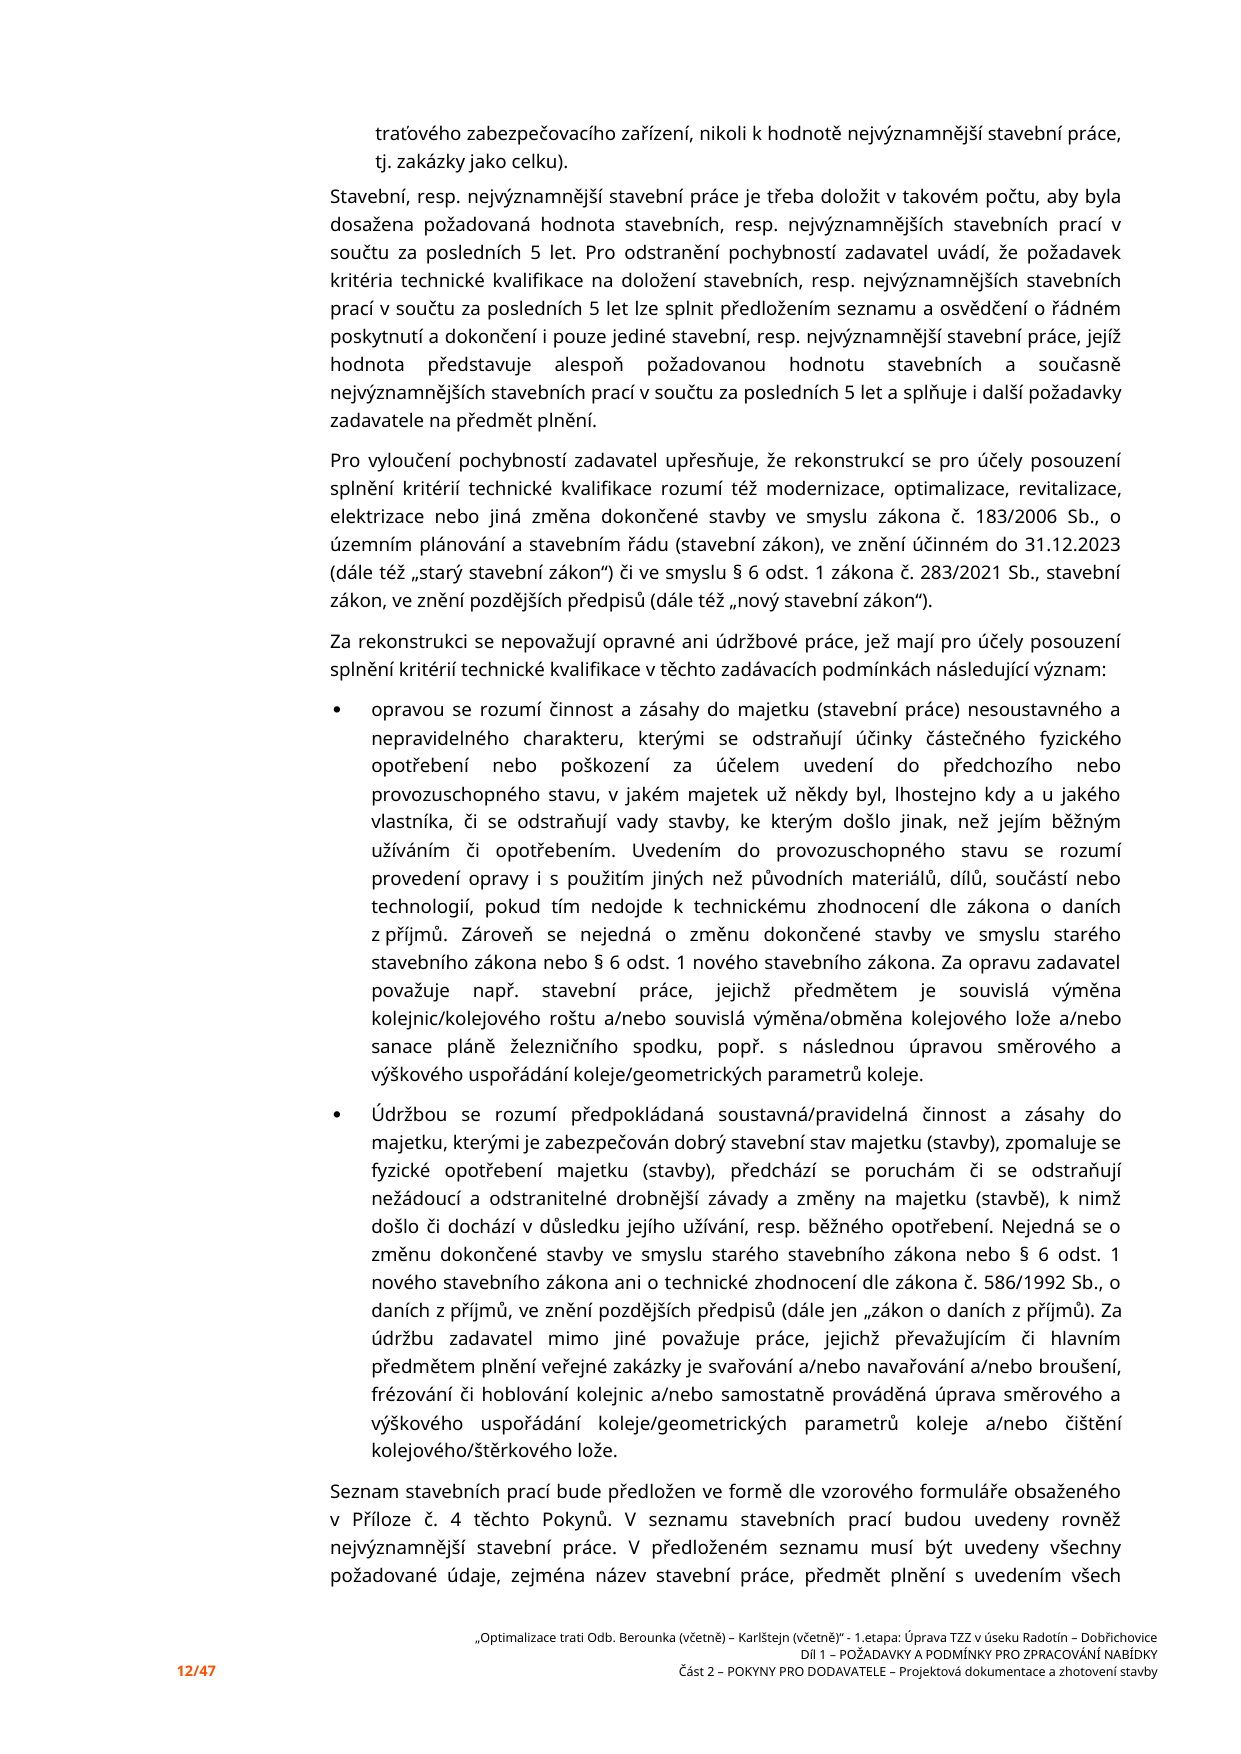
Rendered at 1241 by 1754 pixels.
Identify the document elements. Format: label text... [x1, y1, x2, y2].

list Údržbou se rozumí předpokládaná soustavná/pravidelná činnost a zásahy do majetku, kterými je zabezpečován dobrý stavební stav majetku (stavby), zpomaluje se fyzické opotřebení majetku (stavby), předchází se poruchám či se odstraňují nežádoucí a odstranitelné drobnější závady a změny na majetku (stavbě), k nimž došlo či dochází v důsledku jejího užívání, resp. běžného opotřebení. Nejedná se o změnu dokončené stavby ve smyslu starého stavebního zákona nebo § 6 odst. 1 nového stavebního zákona ani o technické zhodnocení dle zákona č. 586/1992 Sb., o daních z příjmů, ve znění pozdějších předpisů (dále jen „zákon o daních z příjmů). Za údržbu zadavatel mimo jiné považuje práce, jejichž převažujícím či hlavním předmětem plnění veřejné zakázky je svařování a/nebo navařování a/nebo broušení, frézování či hoblování kolejnic a/nebo samostatně prováděná úprava směrového a výškového uspořádání koleje/geometrických parametrů koleje a/nebo čištění kolejového/štěrkového lože. [334, 1102, 1122, 1463]
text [330, 1478, 1122, 1588]
list opravou se rozumí činnost a zásahy do majetku (stavební práce) nesoustavného a nepravidelného charakteru, kterými se odstraňují účinky částečného fyzického opotřebení nebo poškození za účelem uvedení do předchozího nebo provozuschopného stavu, v jakém majetek už někdy byl, lhostejno kdy a u jakého vlastníka, či se odstraňují vady stavby, ke kterým došlo jinak, než jejím běžným užíváním či opotřebením. Uvedením do provozuschopného stavu se rozumí provedení opravy i s použitím jiných než původních materiálů, dílů, součástí nebo technologií, pokud tím nedojde k technickému zhodnocení dle zákona o daních z příjmů. Zároveň se nejedná o změnu dokončené stavby ve smyslu starého stavebního zákona nebo § 6 odst. 1 nového stavebního zákona. Za opravu zadavatel považuje např. stavební práce, jejichž předmětem je souvislá výměna kolejnic/kolejového roštu a/nebo souvislá výměna/obměna kolejového lože a/nebo sanace pláně železničního spodku, popř. s následnou úpravou směrového a výškového uspořádání koleje/geometrických parametrů koleje. [334, 697, 1122, 1087]
text Stavební, resp. nejvýznamnější stavební práce je třeba doložit v takovém počtu, aby byla dosažena požadovaná hodnota stavebních, resp. nejvýznamnějších stavebních prací v součtu za posledních 5 let. Pro odstranění pochybností zadavatel uvádí, že požadavek kritéria technické kvalifikace na doložení stavebních, resp. nejvýznamnějších stavebních prací v součtu za posledních 5 let lze splnit předložením seznamu a osvědčení o řádném poskytnutí a dokončení i pouze jediné stavební, resp. nejvýznamnější stavební práce, jejíž hodnota představuje alespoň požadovanou hodnotu stavebních a současně nejvýznamnějších stavebních prací v součtu za posledních 5 let a splňuje i další požadavky zadavatele na předmět plnění. [330, 183, 1122, 433]
text Pro vyloučení pochybností zadavatel upřesňuje, že rekonstrukcí se pro účely posouzení splnění kritérií technické kvalifikace rozumí též modernizace, optimalizace, revitalizace, elektrizace nebo jiná změna dokončené stavby ve smyslu zákona č. 183/2006 Sb., o územním plánování a stavebním řádu (stavební zákon), ve znění účinném do 31.12.2023 (dále též „starý stavební zákon“) či ve smyslu § 6 odst. 1 zákona č. 283/2021 Sb., stavební zákon, ve znění pozdějších předpisů (dále též „nový stavební zákon“). [330, 448, 1122, 613]
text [328, 121, 1122, 174]
text Za rekonstrukci se nepovažují opravné ani údržbové práce, jež mají pro účely posouzení splnění kritérií technické kvalifikace v těchto zadávacích podmínkách následující význam: [330, 628, 1122, 682]
